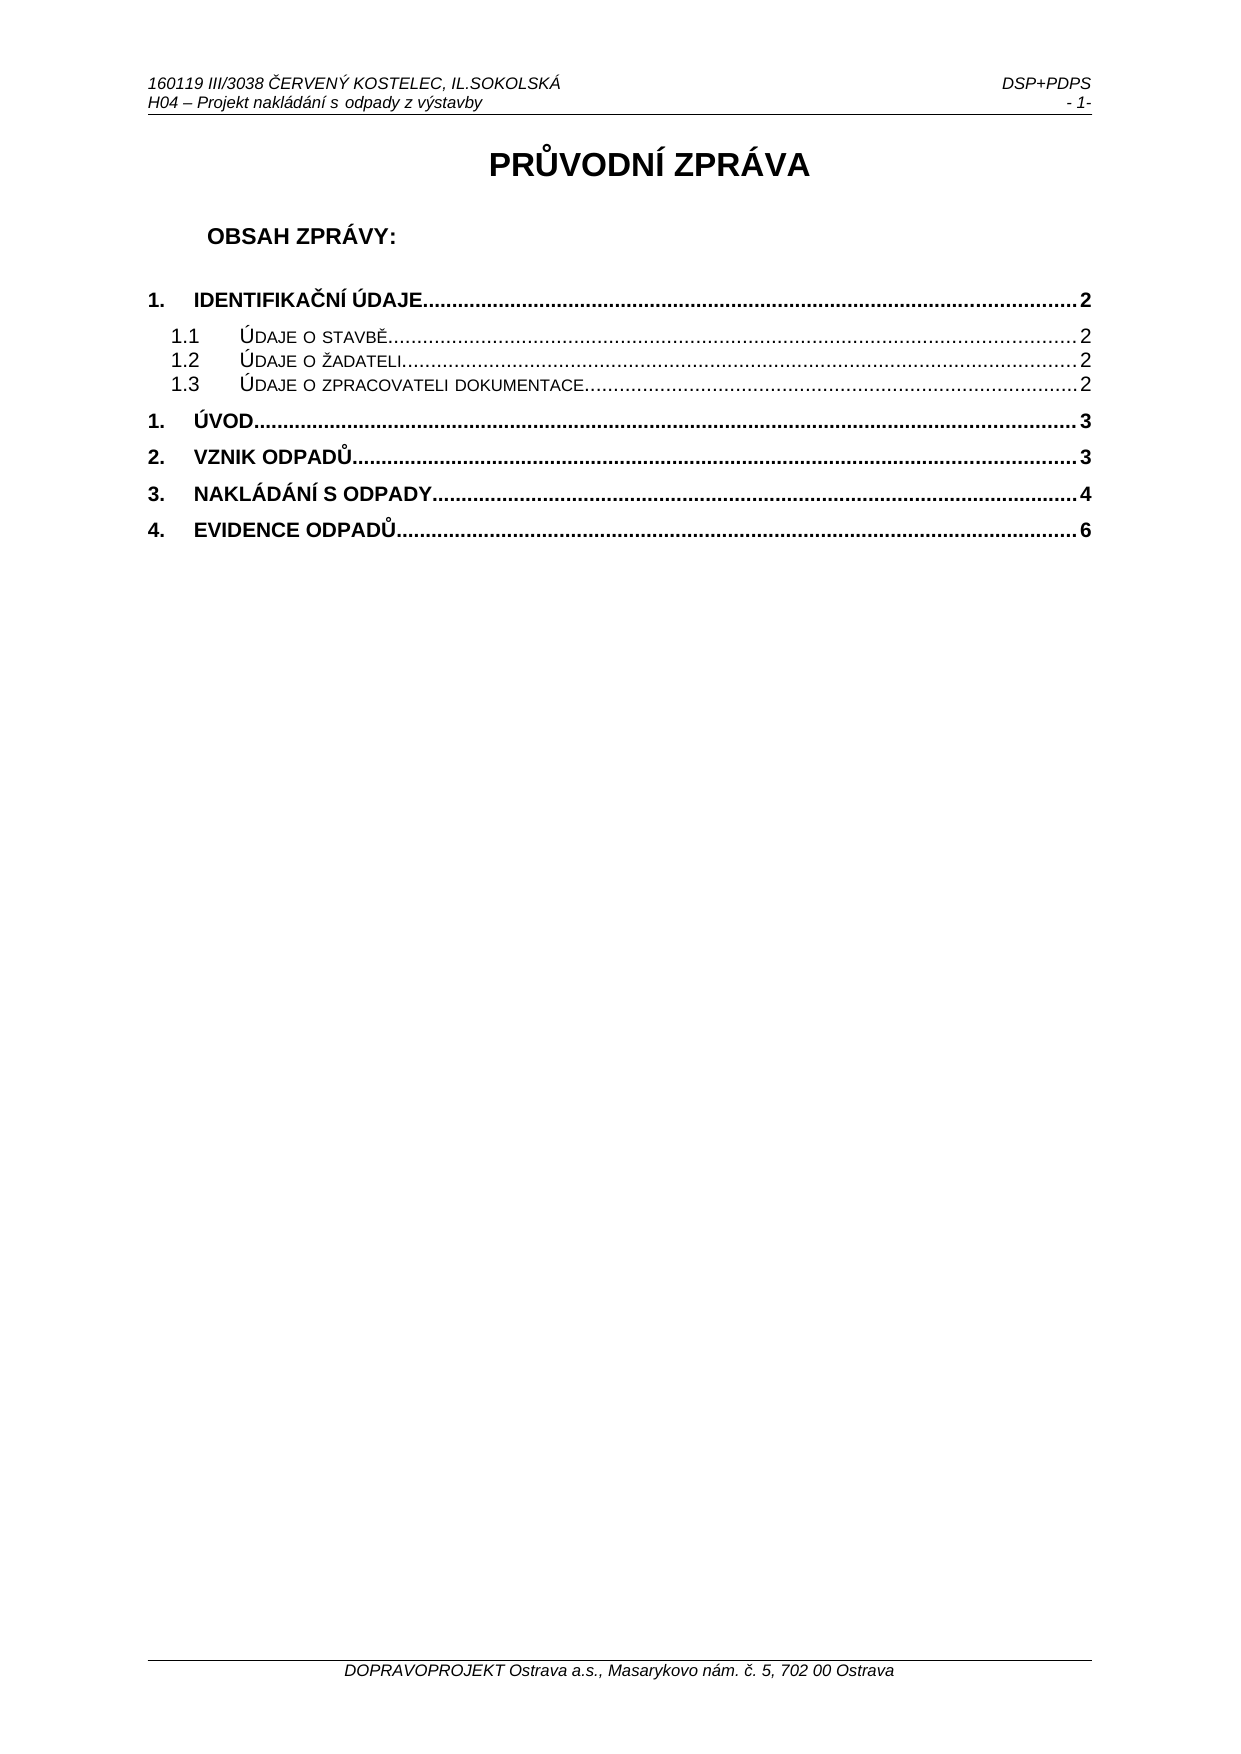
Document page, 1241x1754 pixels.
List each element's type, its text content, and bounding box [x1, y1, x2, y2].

text 1.3 Údaje o zpracovateli dokumentace 2 [171, 372, 1092, 396]
text 4. Evidence odpadů 6 [148, 518, 1092, 542]
text 3. Nakládání s odpady 4 [148, 482, 1092, 506]
text 1. IDENTIFIKAČNÍ ÚDAJE 2 [148, 288, 1092, 312]
text 1. úvod 3 [148, 409, 1092, 433]
subtitle PRŮVODNÍ ZPRÁVA [148, 145, 1092, 184]
text 1.2 Údaje o žadateli 2 [171, 348, 1092, 372]
subtitle OBSAH ZPRÁVY: [148, 223, 1092, 249]
text 1.1 Údaje o stavbě 2 [171, 324, 1092, 348]
text 2. Vznik odpadů 3 [148, 445, 1092, 469]
